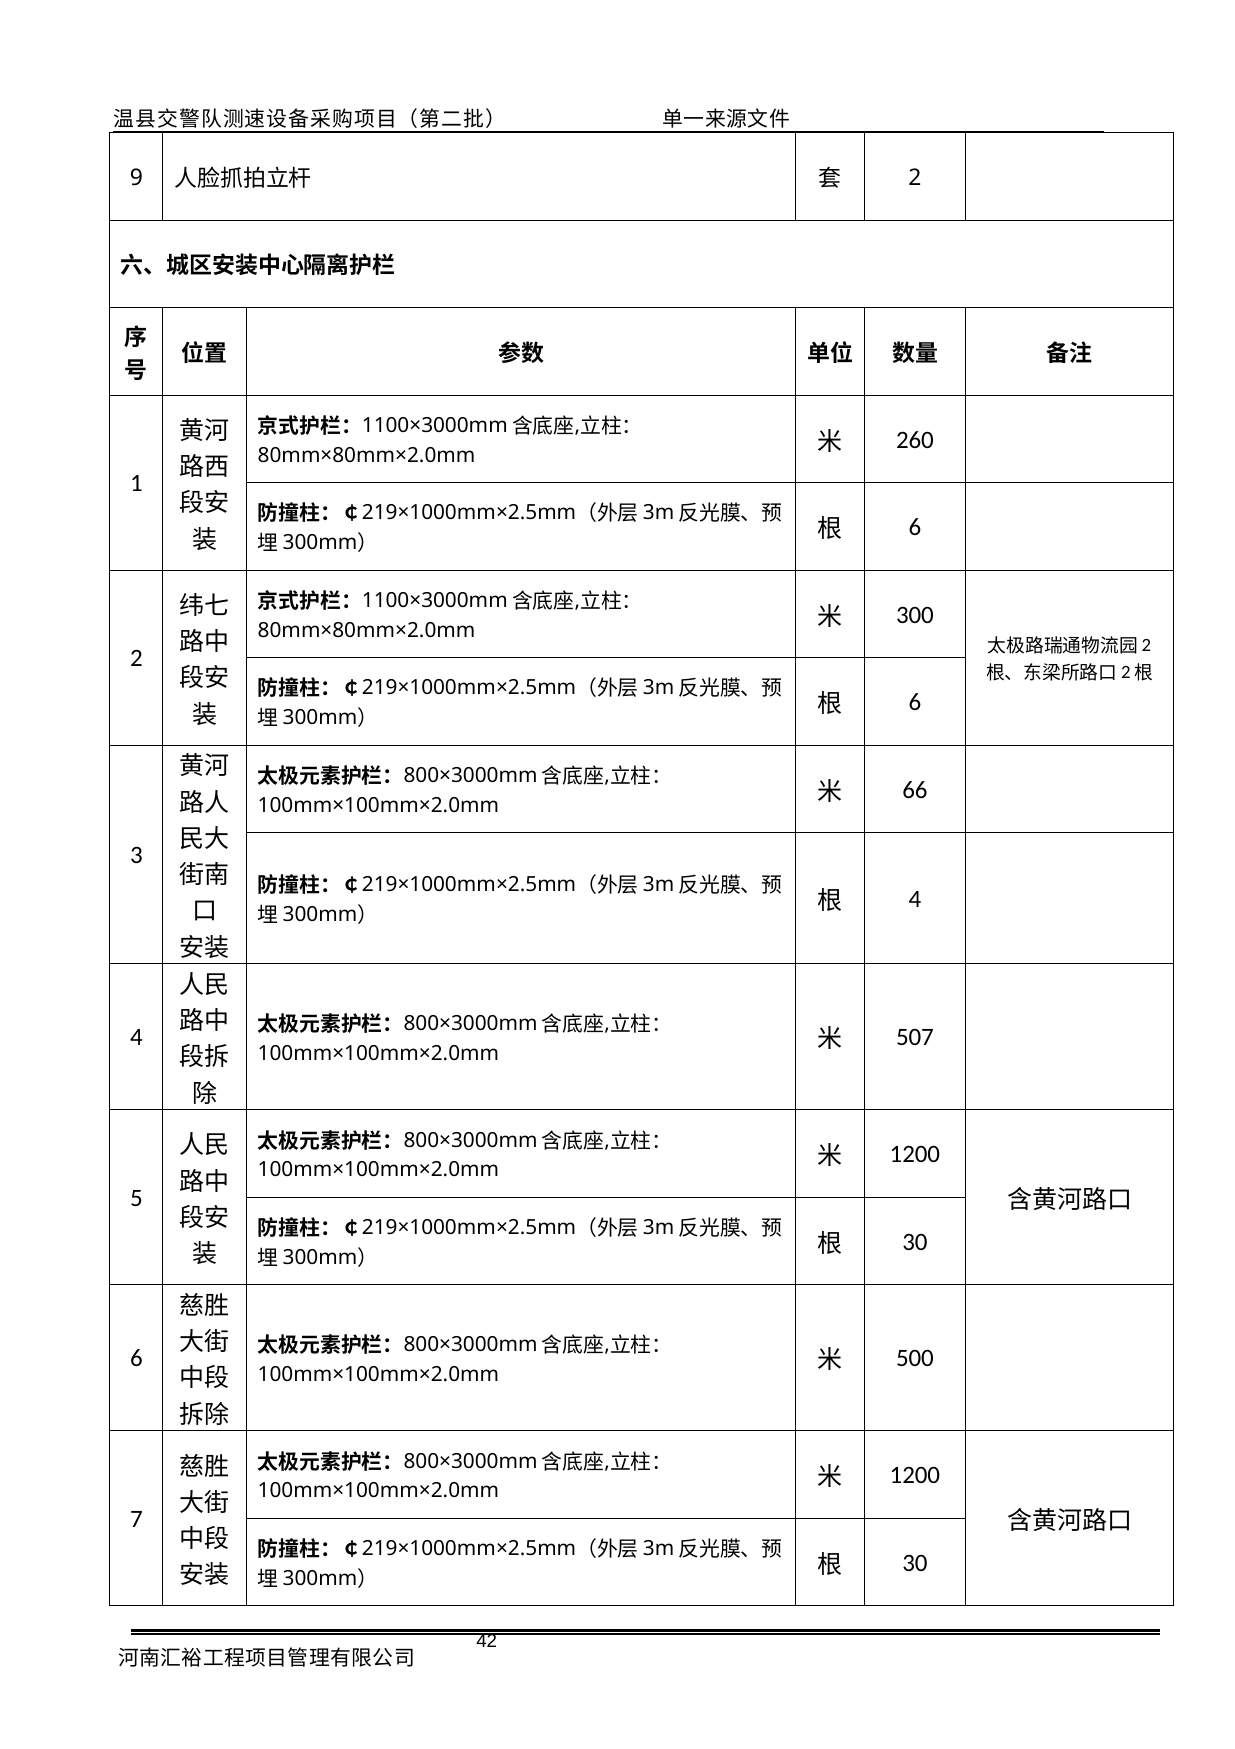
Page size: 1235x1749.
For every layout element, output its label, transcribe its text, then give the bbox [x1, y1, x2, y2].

table_cell 防撞柱：￠219×1000mm×2.5mm（外层3m反光膜、预埋300mm） [247, 1519, 795, 1605]
table_cell [966, 396, 1173, 482]
table_cell [966, 133, 1173, 220]
table_cell 米 [796, 746, 864, 832]
table_cell 66 [865, 746, 965, 832]
table_cell 黄河路人民大街南口 安装 [163, 746, 246, 963]
table_cell 防撞柱：￠219×1000mm×2.5mm（外层3m反光膜、预埋300mm） [247, 483, 795, 570]
table_cell 2 [865, 133, 965, 220]
table_cell 根 [796, 483, 864, 570]
table_cell 单位 [796, 308, 864, 395]
table_cell 六、城区安装中心隔离护栏 [110, 221, 965, 307]
table_cell 套 [796, 133, 864, 220]
table_cell 人民路中段安装 [163, 1110, 246, 1284]
table_cell 9 [110, 133, 162, 220]
table_cell 260 [865, 396, 965, 482]
table_cell 含黄河路口 [966, 1110, 1173, 1284]
table_cell 30 [865, 1519, 965, 1605]
table_cell 人民路中段拆除 [163, 964, 246, 1109]
table_cell 米 [796, 571, 864, 657]
table_cell 根 [796, 658, 864, 745]
table_cell [966, 746, 1173, 832]
table_cell 防撞柱：￠219×1000mm×2.5mm（外层3m反光膜、预埋300mm） [247, 658, 795, 745]
table_cell 4 [865, 833, 965, 963]
table_cell [966, 1285, 1173, 1430]
table_cell 6 [865, 483, 965, 570]
table_cell 人脸抓拍立杆 [163, 133, 795, 220]
table_cell 备注 [966, 308, 1173, 395]
table_cell 太极路瑞通物流园2根、东梁所路口2根 [966, 571, 1173, 745]
table_cell 米 [796, 1431, 864, 1518]
table_cell 6 [865, 658, 965, 745]
table_cell 数量 [865, 308, 965, 395]
table_cell 序号 [110, 308, 162, 395]
table_cell 4 [110, 964, 162, 1109]
table_cell 30 [865, 1198, 965, 1284]
table_cell 太极元素护栏：800×3000mm含底座,立柱：100mm×100mm×2.0mm [247, 1431, 795, 1518]
table_cell 6 [110, 1285, 162, 1430]
table_cell [965, 221, 1173, 307]
table_cell 根 [796, 1198, 864, 1284]
table_cell 含黄河路口 [966, 1431, 1173, 1605]
table_cell 防撞柱：￠219×1000mm×2.5mm（外层3m反光膜、预埋300mm） [247, 833, 795, 963]
table_cell 米 [796, 964, 864, 1109]
table_cell 慈胜大街中段拆除 [163, 1285, 246, 1430]
table_cell 根 [796, 1519, 864, 1605]
table_cell 3 [110, 746, 162, 963]
table_cell 参数 [247, 308, 795, 395]
table_cell 500 [865, 1285, 965, 1430]
table_cell 根 [796, 833, 864, 963]
table_cell [966, 833, 1173, 963]
table_cell 京式护栏：1100×3000mm含底座,立柱：80mm×80mm×2.0mm [247, 571, 795, 657]
table_cell 太极元素护栏：800×3000mm含底座,立柱：100mm×100mm×2.0mm [247, 1285, 795, 1430]
table_cell 7 [110, 1431, 162, 1605]
table_cell 米 [796, 1110, 864, 1197]
table_cell 2 [110, 571, 162, 745]
table_cell 防撞柱：￠219×1000mm×2.5mm（外层3m反光膜、预埋300mm） [247, 1198, 795, 1284]
table_cell 纬七路中段安装 [163, 571, 246, 745]
table_cell 1 [110, 396, 162, 570]
table_cell [966, 964, 1173, 1109]
table_cell 507 [865, 964, 965, 1109]
table_cell 300 [865, 571, 965, 657]
table_cell 位置 [163, 308, 246, 395]
table_cell 太极元素护栏：800×3000mm含底座,立柱：100mm×100mm×2.0mm [247, 1110, 795, 1197]
table_cell 黄河路西段安装 [163, 396, 246, 570]
table_cell 1200 [865, 1431, 965, 1518]
table_cell 米 [796, 396, 864, 482]
table_cell [966, 483, 1173, 570]
table_cell 米 [796, 1285, 864, 1430]
table_cell 慈胜大街中段安装 [163, 1431, 246, 1605]
table_cell 京式护栏：1100×3000mm含底座,立柱：80mm×80mm×2.0mm [247, 396, 795, 482]
table_cell 太极元素护栏：800×3000mm含底座,立柱：100mm×100mm×2.0mm [247, 746, 795, 832]
table_cell 5 [110, 1110, 162, 1284]
table_cell 太极元素护栏：800×3000mm含底座,立柱：100mm×100mm×2.0mm [247, 964, 795, 1109]
table_cell 1200 [865, 1110, 965, 1197]
